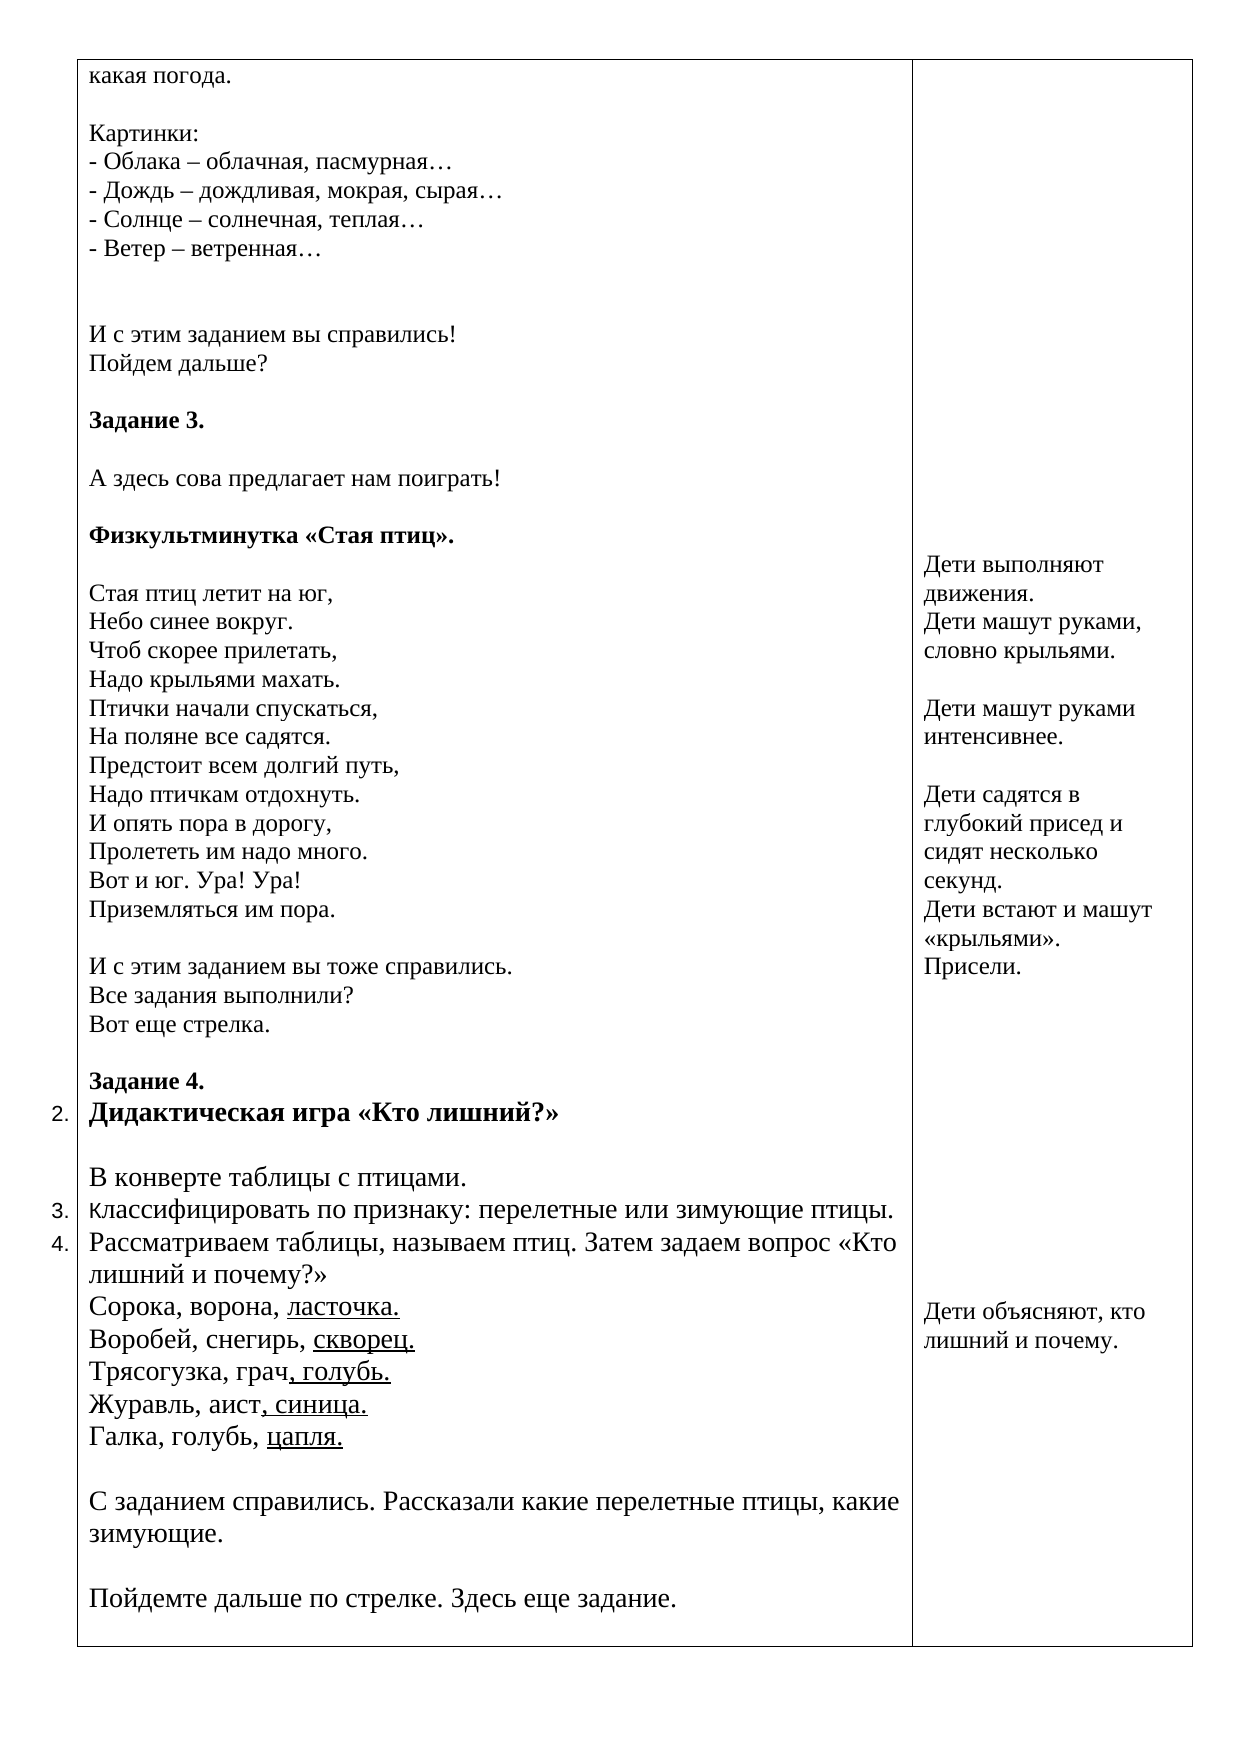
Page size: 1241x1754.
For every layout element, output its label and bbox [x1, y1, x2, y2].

table_cell [78, 60, 912, 1646]
table_cell [913, 60, 1192, 1646]
